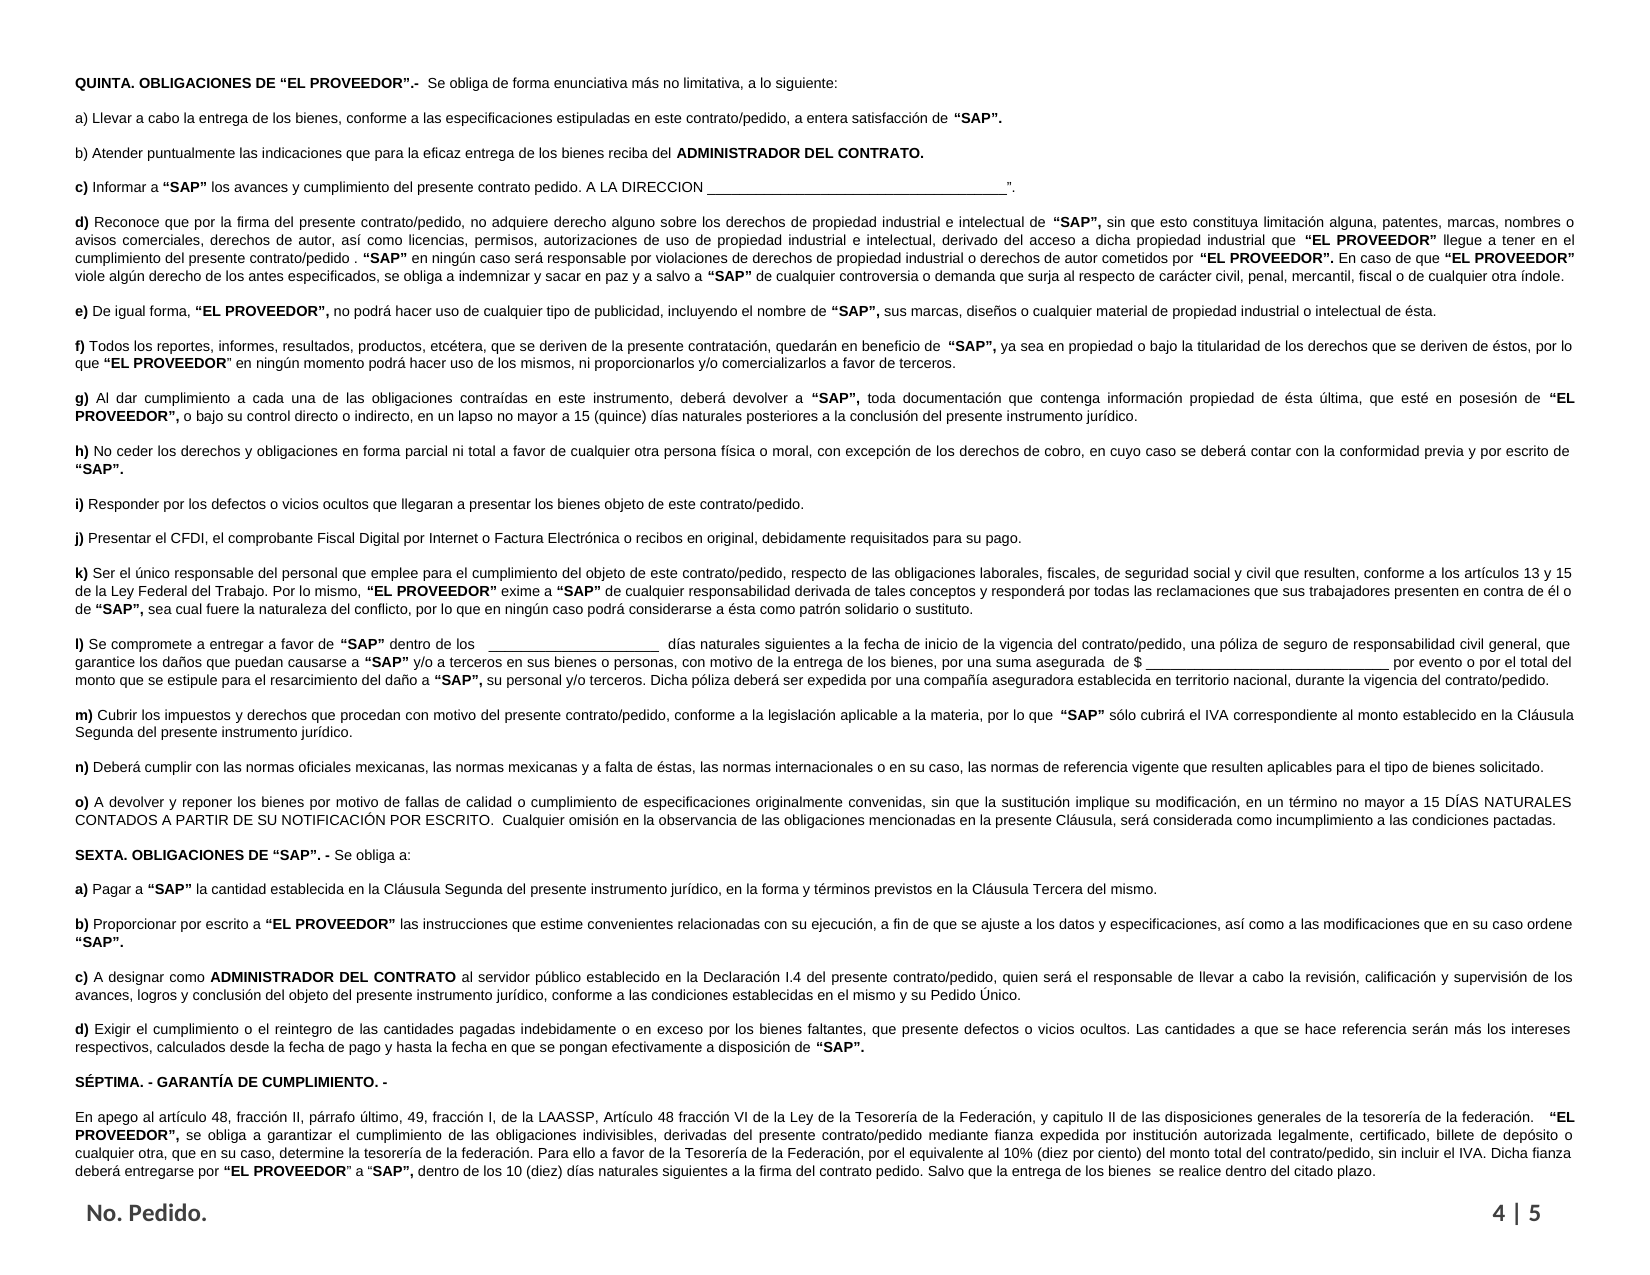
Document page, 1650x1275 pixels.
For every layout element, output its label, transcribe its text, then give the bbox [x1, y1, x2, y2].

text QUINTA. OBLIGACIONES DE “EL PROVEEDOR”.- Se obliga de forma enunciativa más no limitativa, a lo siguiente: [75, 75, 1575, 92]
text c) A designar como ADMINISTRADOR DEL CONTRATO al servidor público establecido en la Declaración I.4 del presente contrato/pedido, quien será el responsable de llevar a cabo la revisión, calificación y supervisión de los avances, logros y conclusión del objeto del presente instrumento jurídico, conforme a las condiciones establecidas en el mismo y su Pedido Único. [75, 968, 1575, 1003]
text l) Se compromete a entregar a favor de “SAP” dentro de los _____________________ días naturales siguientes a la fecha de inicio de la vigencia del contrato/pedido, una póliza de seguro de responsabilidad civil general, que garantice los daños que puedan causarse a “SAP” y/o a terceros en sus bienes o personas, con motivo de la entrega de los bienes, por una suma asegurada de $ ______________________________ por evento o por el total del monto que se estipule para el resarcimiento del daño a “SAP”, su personal y/o terceros. Dicha póliza deberá ser expedida por una compañía aseguradora establecida en territorio nacional, durante la vigencia del contrato/pedido. [75, 635, 1575, 688]
text h) No ceder los derechos y obligaciones en forma parcial ni total a favor de cualquier otra persona física o moral, con excepción de los derechos de cobro, en cuyo caso se deberá contar con la conformidad previa y por escrito de “SAP”. [75, 443, 1575, 477]
text b) Proporcionar por escrito a “EL PROVEEDOR” las instrucciones que estime convenientes relacionadas con su ejecución, a fin de que se ajuste a los datos y especificaciones, así como a las modificaciones que en su caso ordene “SAP”. [75, 916, 1575, 950]
text c) Informar a “SAP” los avances y cumplimiento del presente contrato pedido. A LA DIRECCION _____________________________________”. [75, 179, 1575, 196]
text b) Atender puntualmente las indicaciones que para la eficaz entrega de los bienes reciba del ADMINISTRADOR DEL CONTRATO. [75, 144, 1575, 161]
text n) Deberá cumplir con las normas oficiales mexicanas, las normas mexicanas y a falta de éstas, las normas internacionales o en su caso, las normas de referencia vigente que resulten aplicables para el tipo de bienes solicitado. [75, 759, 1575, 776]
text i) Responder por los defectos o vicios ocultos que llegaran a presentar los bienes objeto de este contrato/pedido. [75, 495, 1575, 512]
text SEXTA. OBLIGACIONES DE “SAP”. - Se obliga a: [75, 846, 1575, 863]
text f) Todos los reportes, informes, resultados, productos, etcétera, que se deriven de la presente contratación, quedarán en beneficio de “SAP”, ya sea en propiedad o bajo la titularidad de los derechos que se deriven de éstos, por lo que “EL PROVEEDOR” en ningún momento podrá hacer uso de los mismos, ni proporcionarlos y/o comercializarlos a favor de terceros. [75, 337, 1575, 372]
text En apego al artículo 48, fracción II, párrafo último, 49, fracción I, de la LAASSP, Artículo 48 fracción VI de la Ley de la Tesorería de la Federación, y capitulo II de las disposiciones generales de la tesorería de la federación. “EL PROVEEDOR”, se obliga a garantizar el cumplimiento de las obligaciones indivisibles, derivadas del presente contrato/pedido mediante fianza expedida por institución autorizada legalmente, certificado, billete de depósito o cualquier otra, que en su caso, determine la tesorería de la federación. Para ello a favor de la Tesorería de la Federación, por el equivalente al 10% (diez por ciento) del monto total del contrato/pedido, sin incluir el IVA. Dicha fianza deberá entregarse por “EL PROVEEDOR” a “SAP”, dentro de los 10 (diez) días naturales siguientes a la firma del contrato pedido. Salvo que la entrega de los bienes se realice dentro del citado plazo. [75, 1108, 1575, 1179]
text g) Al dar cumplimiento a cada una de las obligaciones contraídas en este instrumento, deberá devolver a “SAP”, toda documentación que contenga información propiedad de ésta última, que esté en posesión de “EL PROVEEDOR”, o bajo su control directo o indirecto, en un lapso no mayor a 15 (quince) días naturales posteriores a la conclusión del presente instrumento jurídico. [75, 390, 1575, 425]
text d) Exigir el cumplimiento o el reintegro de las cantidades pagadas indebidamente o en exceso por los bienes faltantes, que presente defectos o vicios ocultos. Las cantidades a que se hace referencia serán más los intereses respectivos, calculados desde la fecha de pago y hasta la fecha en que se pongan efectivamente a disposición de “SAP”. [75, 1021, 1575, 1056]
text SÉPTIMA. - GARANTÍA DE CUMPLIMIENTO. - [75, 1074, 1575, 1091]
text a) Llevar a cabo la entrega de los bienes, conforme a las especificaciones estipuladas en este contrato/pedido, a entera satisfacción de “SAP”. [75, 110, 1575, 126]
text m) Cubrir los impuestos y derechos que procedan con motivo del presente contrato/pedido, conforme a la legislación aplicable a la materia, por lo que “SAP” sólo cubrirá el IVA correspondiente al monto establecido en la Cláusula Segunda del presente instrumento jurídico. [75, 706, 1575, 741]
text k) Ser el único responsable del personal que emplee para el cumplimiento del objeto de este contrato/pedido, respecto de las obligaciones laborales, fiscales, de seguridad social y civil que resulten, conforme a los artículos 13 y 15 de la Ley Federal del Trabajo. Por lo mismo, “EL PROVEEDOR” exime a “SAP” de cualquier responsabilidad derivada de tales conceptos y responderá por todas las reclamaciones que sus trabajadores presenten en contra de él o de “SAP”, sea cual fuere la naturaleza del conflicto, por lo que en ningún caso podrá considerarse a ésta como patrón solidario o sustituto. [75, 565, 1575, 617]
text e) De igual forma, “EL PROVEEDOR”, no podrá hacer uso de cualquier tipo de publicidad, incluyendo el nombre de “SAP”, sus marcas, diseños o cualquier material de propiedad industrial o intelectual de ésta. [75, 302, 1575, 319]
text a) Pagar a “SAP” la cantidad establecida en la Cláusula Segunda del presente instrumento jurídico, en la forma y términos previstos en la Cláusula Tercera del mismo. [75, 881, 1575, 898]
text d) Reconoce que por la firma del presente contrato/pedido, no adquiere derecho alguno sobre los derechos de propiedad industrial e intelectual de “SAP”, sin que esto constituya limitación alguna, patentes, marcas, nombres o avisos comerciales, derechos de autor, así como licencias, permisos, autorizaciones de uso de propiedad industrial e intelectual, derivado del acceso a dicha propiedad industrial que “EL PROVEEDOR” llegue a tener en el cumplimiento del presente contrato/pedido . “SAP” en ningún caso será responsable por violaciones de derechos de propiedad industrial o derechos de autor cometidos por “EL PROVEEDOR”. En caso de que “EL PROVEEDOR” viole algún derecho de los antes especificados, se obliga a indemnizar y sacar en paz y a salvo a “SAP” de cualquier controversia o demanda que surja al respecto de carácter civil, penal, mercantil, fiscal o de cualquier otra índole. [75, 214, 1575, 284]
text j) Presentar el CFDI, el comprobante Fiscal Digital por Internet o Factura Electrónica o recibos en original, debidamente requisitados para su pago. [75, 530, 1575, 547]
text o) A devolver y reponer los bienes por motivo de fallas de calidad o cumplimiento de especificaciones originalmente convenidas, sin que la sustitución implique su modificación, en un término no mayor a 15 DÍAS NATURALES CONTADOS A PARTIR DE SU NOTIFICACIÓN POR ESCRITO. Cualquier omisión en la observancia de las obligaciones mencionadas en la presente Cláusula, será considerada como incumplimiento a las condiciones pactadas. [75, 793, 1575, 828]
